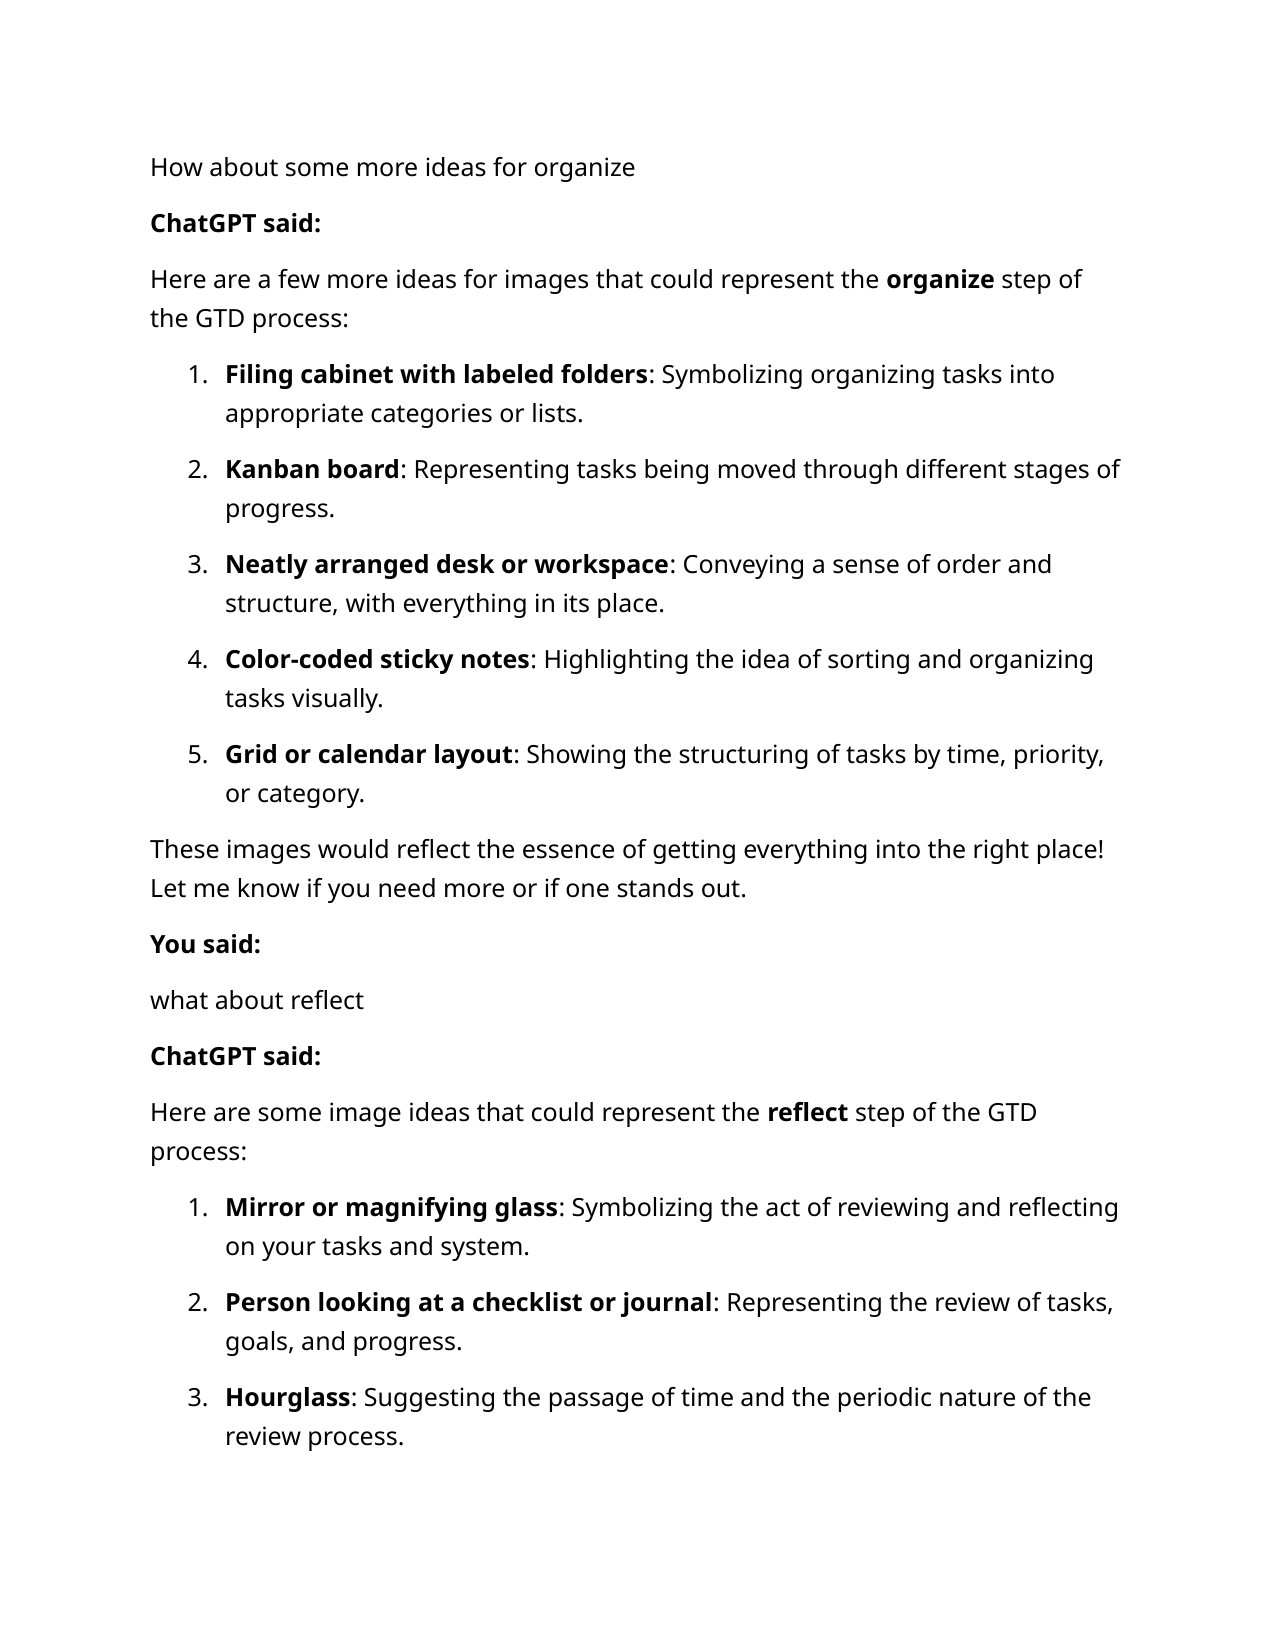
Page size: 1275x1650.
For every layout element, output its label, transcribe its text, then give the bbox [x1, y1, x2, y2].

text You said: [150, 927, 1125, 961]
list Grid or calendar layout: Showing the structuring of tasks by time, priority, or category. [187, 737, 1125, 810]
list Filing cabinet with labeled folders: Symbolizing organizing tasks into appropriate categories or lists. [187, 357, 1125, 430]
list Mirror or magnifying glass: Symbolizing the act of reviewing and reflecting on your tasks and system. [187, 1189, 1125, 1262]
list Neatly arranged desk or workspace: Conveying a sense of order and structure, with everything in its place. [187, 547, 1125, 620]
list Kanban board: Representing tasks being moved through different stages of progress. [187, 452, 1125, 525]
list Hourglass: Suggesting the passage of time and the periodic nature of the review process. [187, 1379, 1125, 1452]
text Here are a few more ideas for images that could represent the organize step of the GTD process: [150, 262, 1125, 335]
text These images would reflect the essence of getting everything into the right place! Let me know if you need more or if one stands out. [150, 832, 1125, 905]
text what about reflect [150, 982, 1125, 1017]
text ChatGPT said: [150, 206, 1125, 240]
text ChatGPT said: [150, 1038, 1125, 1072]
list Person looking at a checklist or journal: Representing the review of tasks, goals, and progress. [187, 1284, 1125, 1357]
text How about some more ideas for organize [150, 150, 1125, 184]
text Here are some image ideas that could represent the reflect step of the GTD process: [150, 1094, 1125, 1167]
list Color-coded sticky notes: Highlighting the idea of sorting and organizing tasks visually. [187, 642, 1125, 715]
